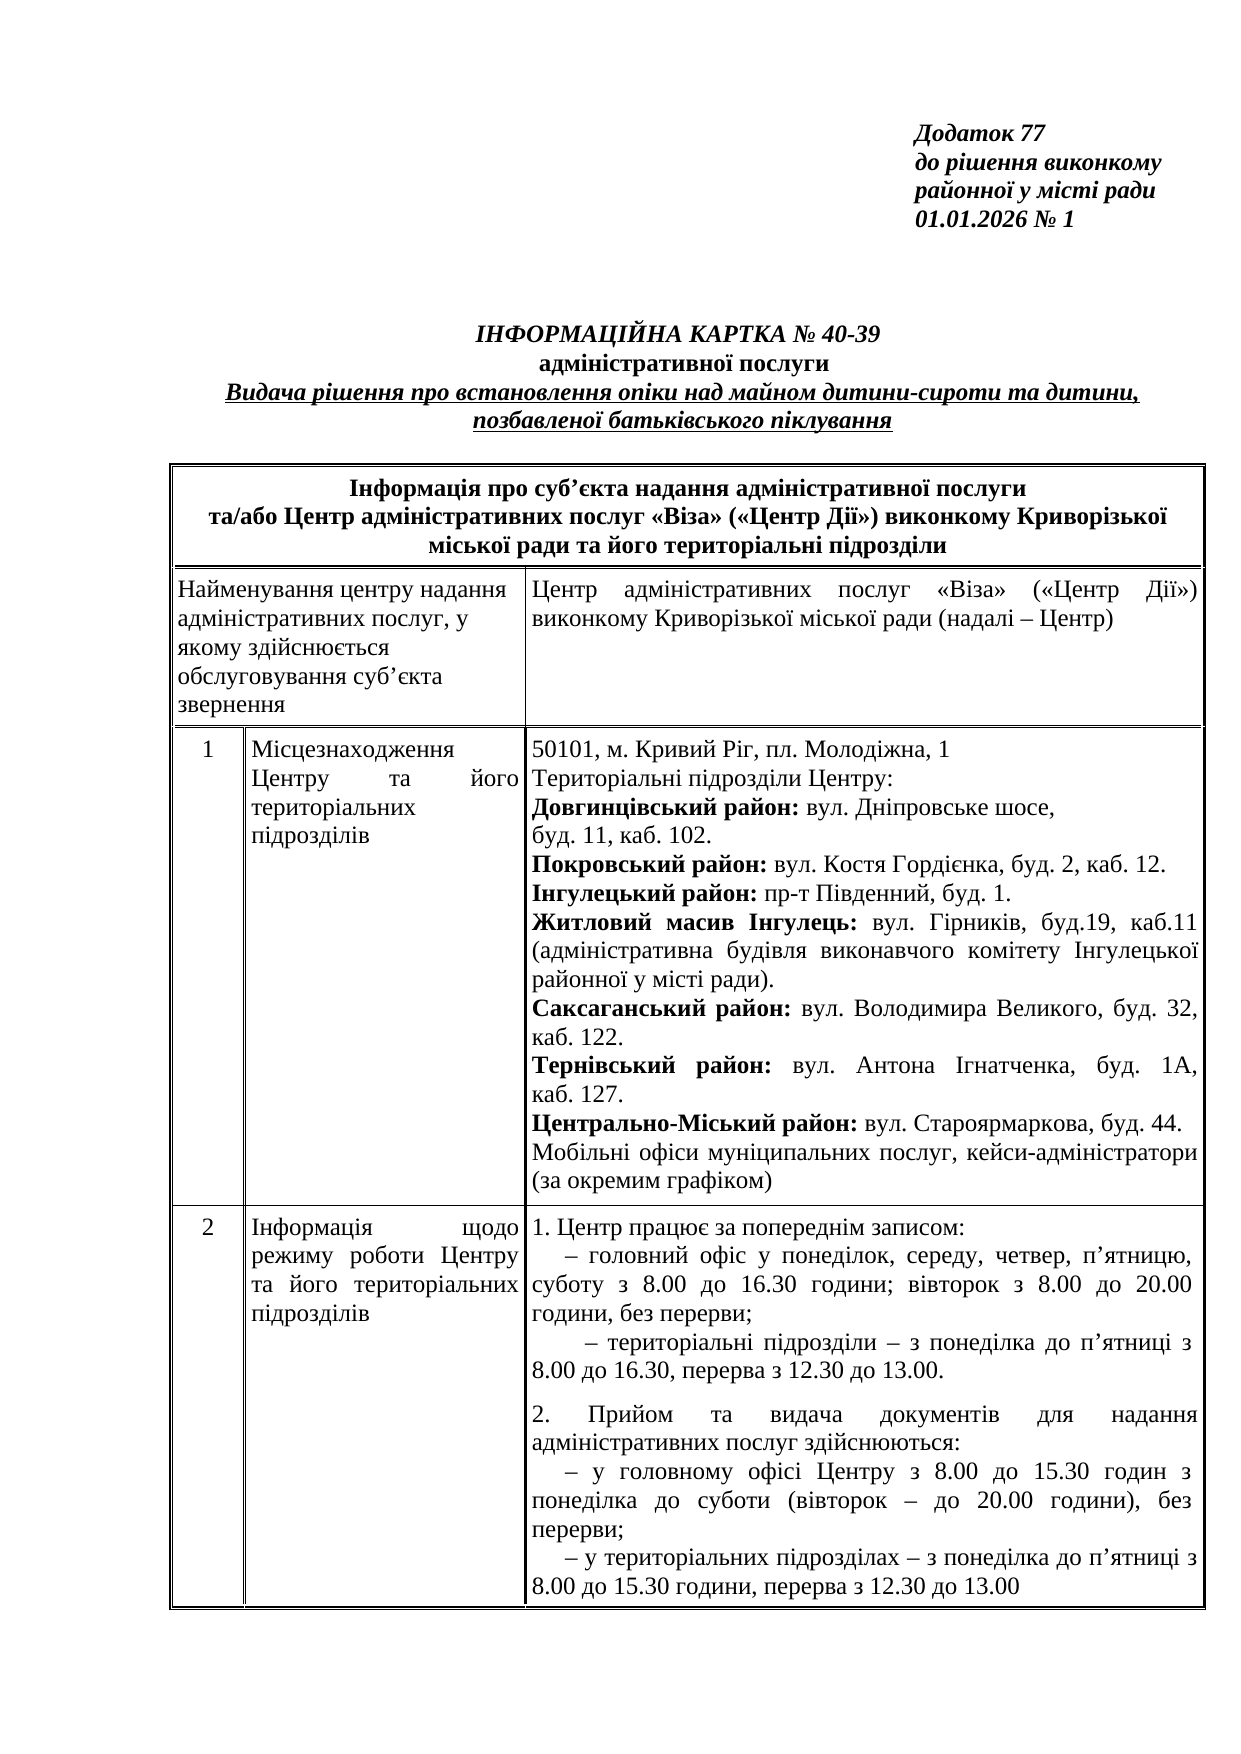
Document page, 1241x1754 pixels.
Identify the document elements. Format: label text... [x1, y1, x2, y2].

table_header Інформація про суб’єкта надання адміністративної послуги та/або Центр адміністративних послуг «Віза» («Центр Дії») виконкому Криворізької міської ради та його територіальні підрозділи [173, 467, 1203, 565]
text до рішення виконкому [915, 147, 1181, 176]
table_cell 2 [173, 1206, 245, 1606]
text 01.01.2026 № 1 [915, 204, 1181, 233]
table_cell 1 [173, 725, 243, 1204]
text районної у місті ради [915, 176, 1181, 204]
table_cell Найменування центру надання адміністративних послуг, у якому здійснюється обслуговування суб’єкта звернення [173, 565, 525, 724]
text Видача рішення про встановлення опіки над майном дитини-сироти та дитини, позбавленої батьківського піклування [177, 377, 1190, 434]
text ІНФОРМАЦІЙНА КАРТКА № 40-39 [177, 319, 1181, 348]
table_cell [245, 1206, 525, 1606]
table_cell 50101, м. Кривий Ріг, пл. Молодіжна, 1 Територіальні підрозділи Центру: Довгинцівський район: вул. Дніпровське шосе, буд. 11, каб. 102. Покровський район: вул. Костя Гордієнка, буд. 2, каб. 12. Інгулецький район: пр-т Південний, буд. 1. Житловий масив Інгулець: вул. Гірників, буд.19, каб.11 (адміністративна будівля виконавчого комітету Інгулецької районної у місті ради). Саксаганський район: вул. Володимира Великого, буд. 32, каб. 122. Тернівський район: вул. Антона Ігнатченка, буд. 1А, каб. 127. Центрально-Міський район: вул. Староярмаркова, буд. 44. Мобільні офіси муніципальних послуг, кейси-адміністратори (за окремим графіком) [527, 725, 1204, 1204]
text адміністративної послуги [177, 348, 1190, 377]
table_cell Центр адміністративних послуг «Віза» («Центр Дії») виконкому Криворізької міської ради (надалі – Центр) [526, 565, 1204, 724]
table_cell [525, 1206, 1203, 1606]
table_cell Місцезнаходження Центру та його територіальних підрозділів [246, 728, 524, 1204]
text Додаток 77 [915, 118, 1181, 147]
